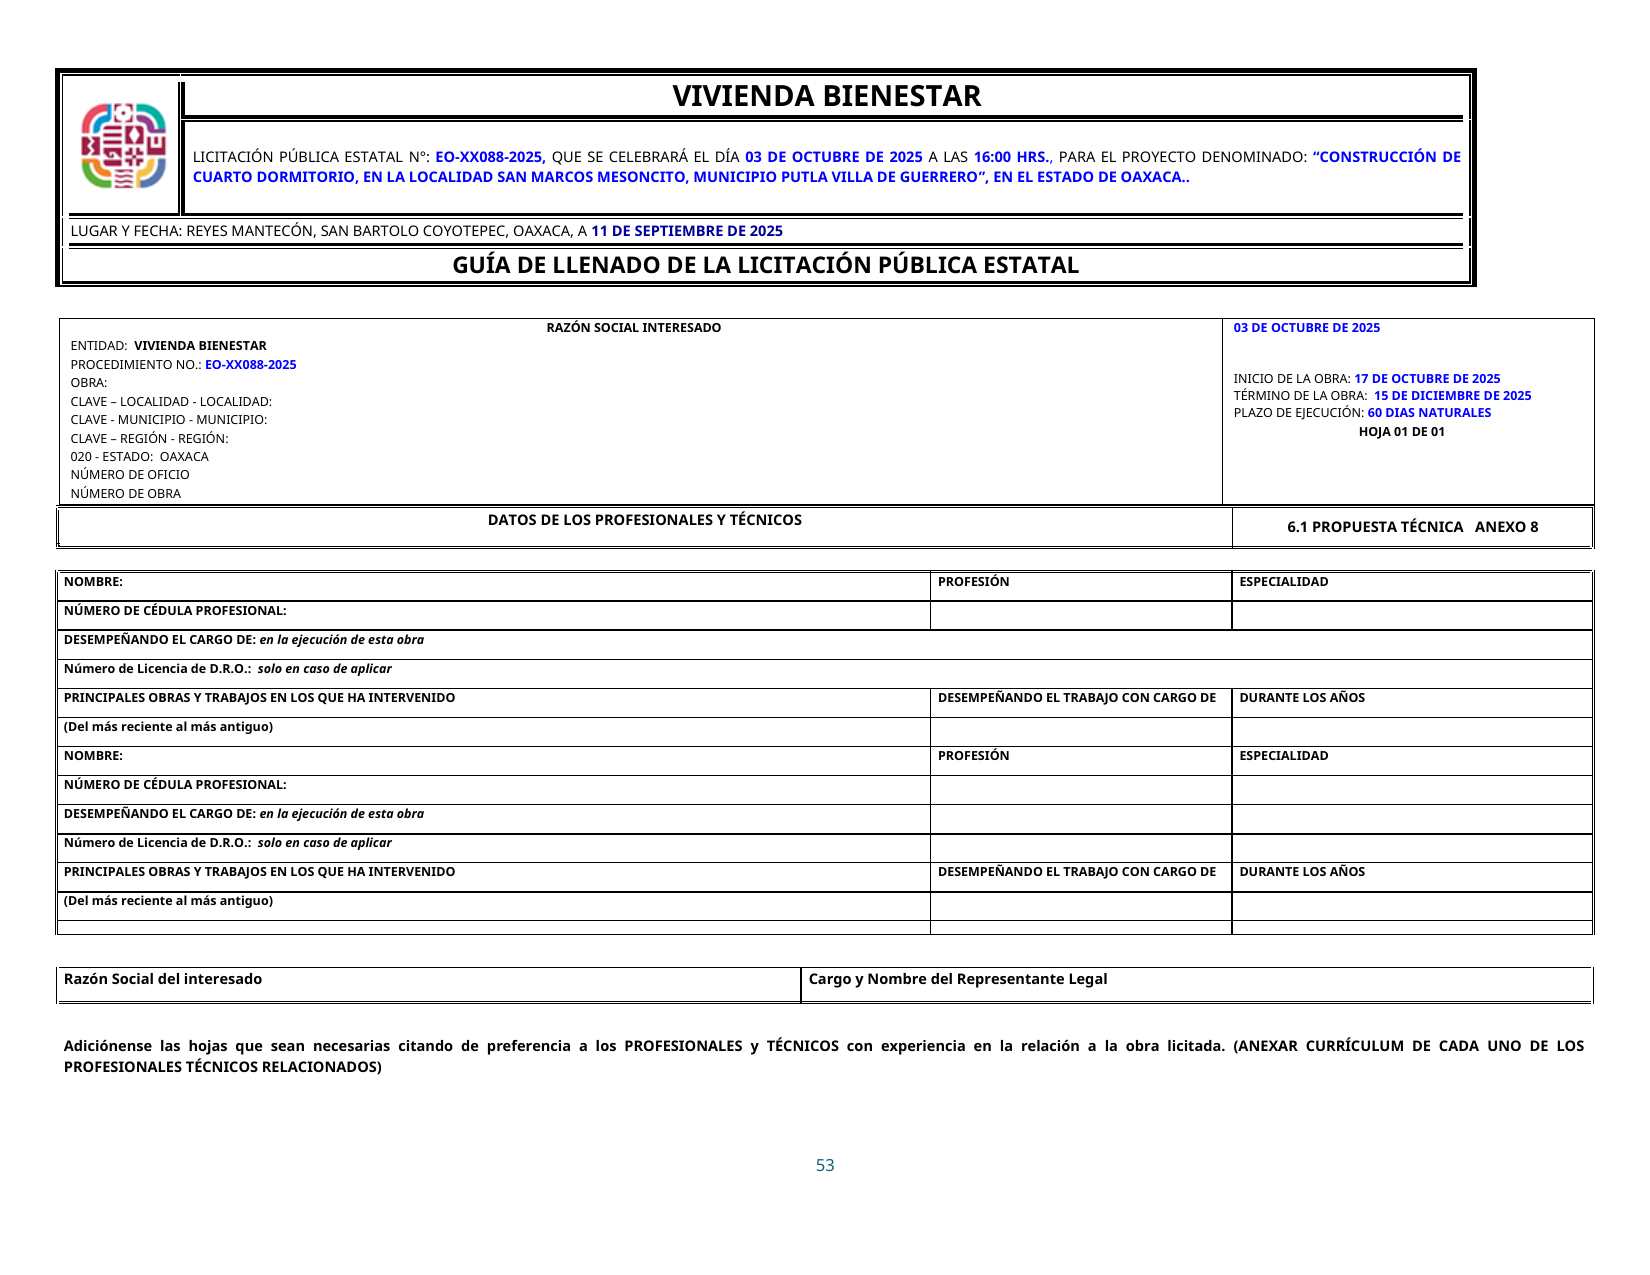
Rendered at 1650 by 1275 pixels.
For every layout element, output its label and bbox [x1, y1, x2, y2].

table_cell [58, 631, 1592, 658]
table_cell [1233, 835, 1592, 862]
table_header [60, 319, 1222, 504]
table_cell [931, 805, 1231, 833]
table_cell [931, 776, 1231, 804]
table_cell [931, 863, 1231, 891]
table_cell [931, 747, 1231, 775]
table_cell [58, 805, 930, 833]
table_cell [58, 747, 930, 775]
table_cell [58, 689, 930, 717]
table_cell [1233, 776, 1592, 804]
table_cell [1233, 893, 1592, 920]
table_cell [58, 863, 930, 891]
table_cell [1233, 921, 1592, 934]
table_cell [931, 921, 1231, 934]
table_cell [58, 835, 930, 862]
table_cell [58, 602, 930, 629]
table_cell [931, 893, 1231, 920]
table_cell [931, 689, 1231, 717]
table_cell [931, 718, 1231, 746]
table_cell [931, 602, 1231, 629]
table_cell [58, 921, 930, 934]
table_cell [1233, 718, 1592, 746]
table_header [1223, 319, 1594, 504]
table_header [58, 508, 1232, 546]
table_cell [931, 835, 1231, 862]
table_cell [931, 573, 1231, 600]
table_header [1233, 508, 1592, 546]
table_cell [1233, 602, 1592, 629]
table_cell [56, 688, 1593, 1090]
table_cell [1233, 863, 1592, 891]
picture [70, 95, 177, 194]
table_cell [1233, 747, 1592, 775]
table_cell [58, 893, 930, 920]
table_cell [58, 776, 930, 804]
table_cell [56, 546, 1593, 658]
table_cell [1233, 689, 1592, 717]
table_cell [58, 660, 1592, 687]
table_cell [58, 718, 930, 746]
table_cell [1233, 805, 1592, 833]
